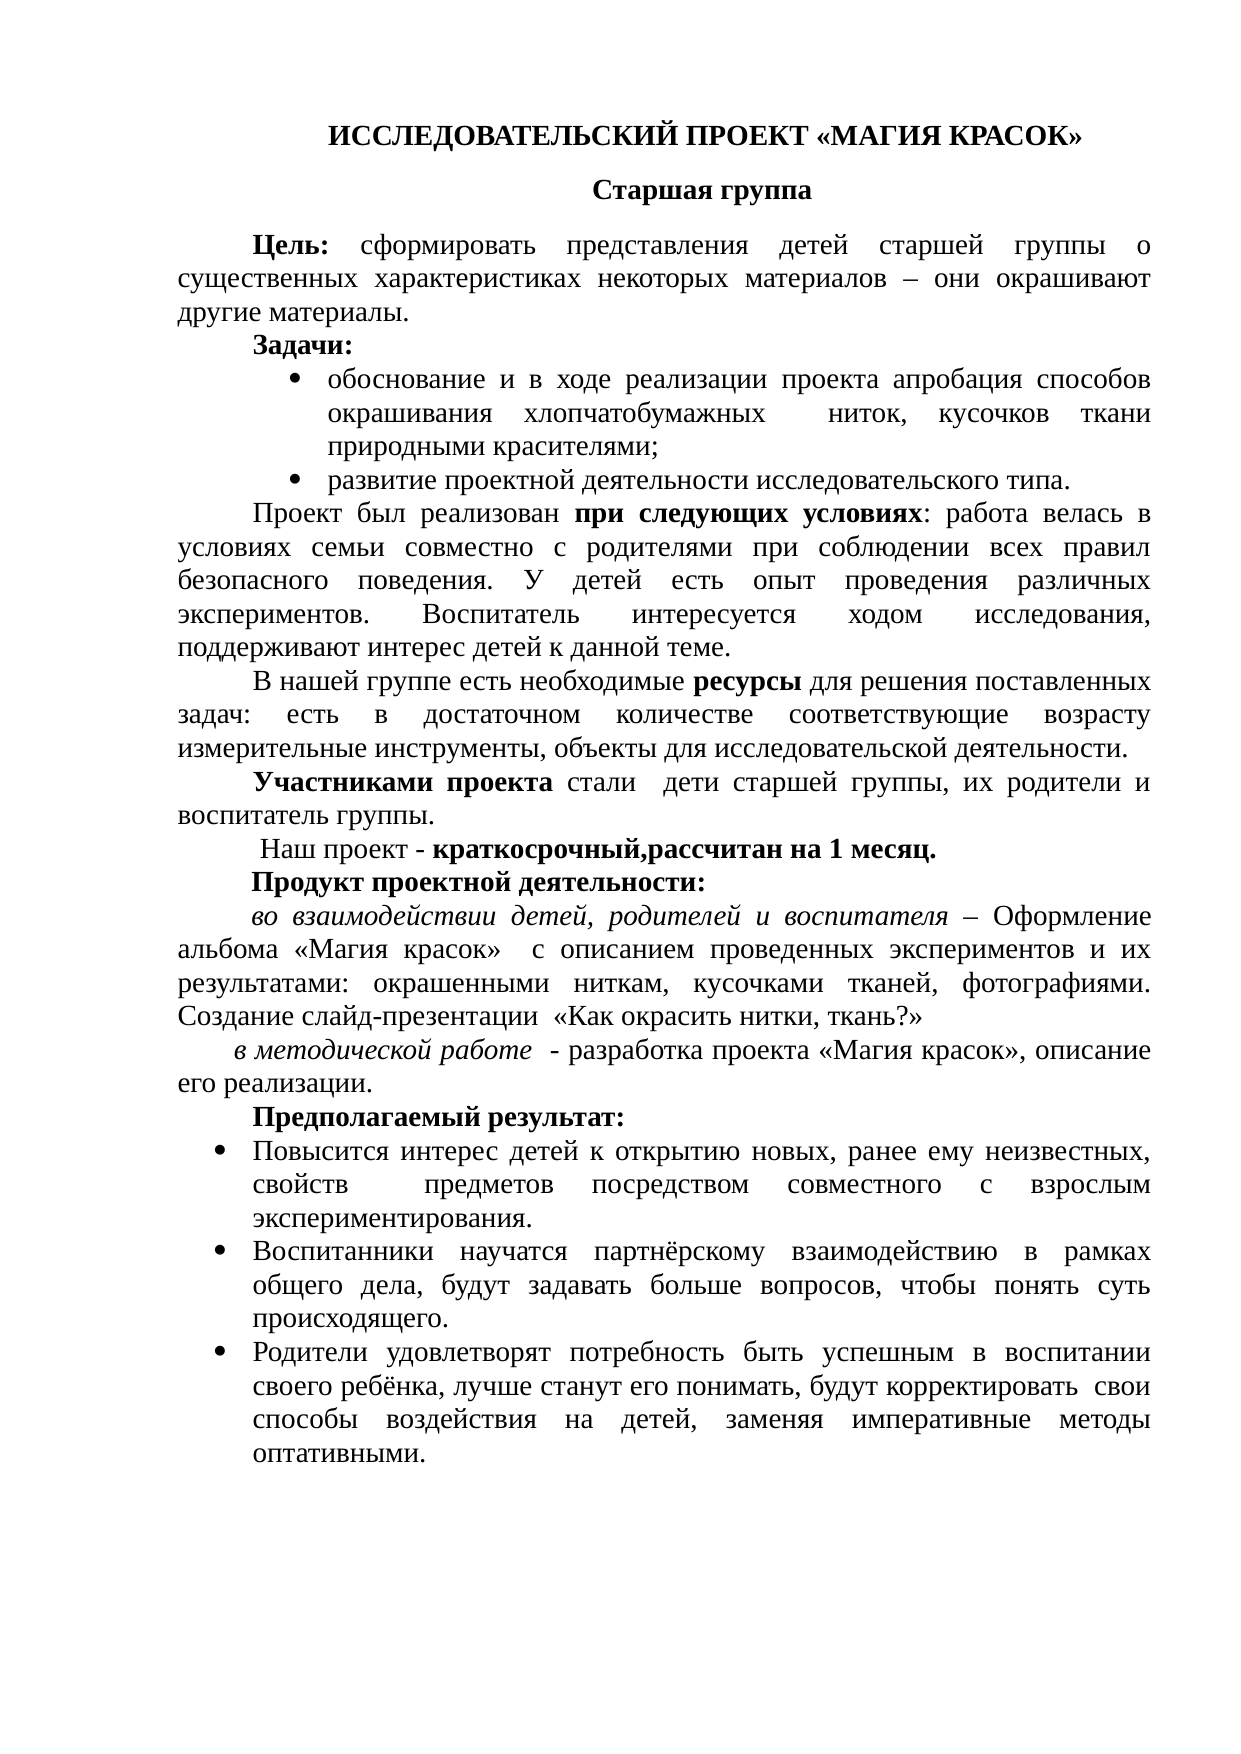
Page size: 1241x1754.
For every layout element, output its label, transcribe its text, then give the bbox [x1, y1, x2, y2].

text Цель: сформировать представления детей старшей группы о существенных характеристиках некоторых материалов – они окрашивают другие материалы. [177, 227, 1152, 327]
text Наш проект - краткосрочный,рассчитан на 1 месяц. [177, 831, 1152, 864]
text Продукт проектной деятельности: [177, 864, 1152, 898]
text В нашей группе есть необходимые ресурсы для решения поставленных задач: есть в достаточном количестве соответствующие возрасту измерительные инструменты, объекты для исследовательской деятельности. [177, 663, 1152, 764]
text Старшая группа [177, 172, 1152, 206]
text Задачи: [177, 327, 1152, 361]
list Родители удовлетворят потребность быть успешным в воспитании своего ребёнка, лучше станут его понимать, будут корректировать свои способы воздействия на детей, заменяя императивные методы оптативными. [215, 1334, 1152, 1468]
list Воспитанники научатся партнёрскому взаимодействию в рамках общего дела, будут задавать больше вопросов, чтобы понять суть происходящего. [215, 1233, 1152, 1334]
text ИССЛЕДОВАТЕЛЬСКИЙ ПРОЕКТ «МАГИЯ КРАСОК» [177, 118, 1152, 152]
text Участниками проекта стали дети старшей группы, их родители и воспитатель группы. [177, 764, 1152, 831]
list развитие проектной деятельности исследовательского типа. [290, 462, 1152, 495]
text Предполагаемый результат: [177, 1099, 1152, 1133]
text во взаимодействии детей, родителей и воспитателя – Оформление альбома «Магия красок» с описанием проведенных экспериментов и их результатами: окрашенными ниткам, кусочками тканей, фотографиями. Создание слайд-презентации «Как окрасить нитки, ткань?» [177, 898, 1152, 1032]
list обоснование и в ходе реализации проекта апробация способов окрашивания хлопчатобумажных ниток, кусочков ткани природными красителями; [290, 361, 1152, 462]
text Проект был реализован при следующих условиях: работа велась в условиях семьи совместно с родителями при соблюдении всех правил безопасного поведения. У детей есть опыт проведения различных экспериментов. Воспитатель интересуется ходом исследования, поддерживают интерес детей к данной теме. [177, 495, 1152, 663]
list Повысится интерес детей к открытию новых, ранее ему неизвестных, свойств предметов посредством совместного с взрослым экспериментирования. [215, 1133, 1152, 1233]
text в методической работе - разработка проекта «Магия красок», описание его реализации. [177, 1032, 1152, 1099]
